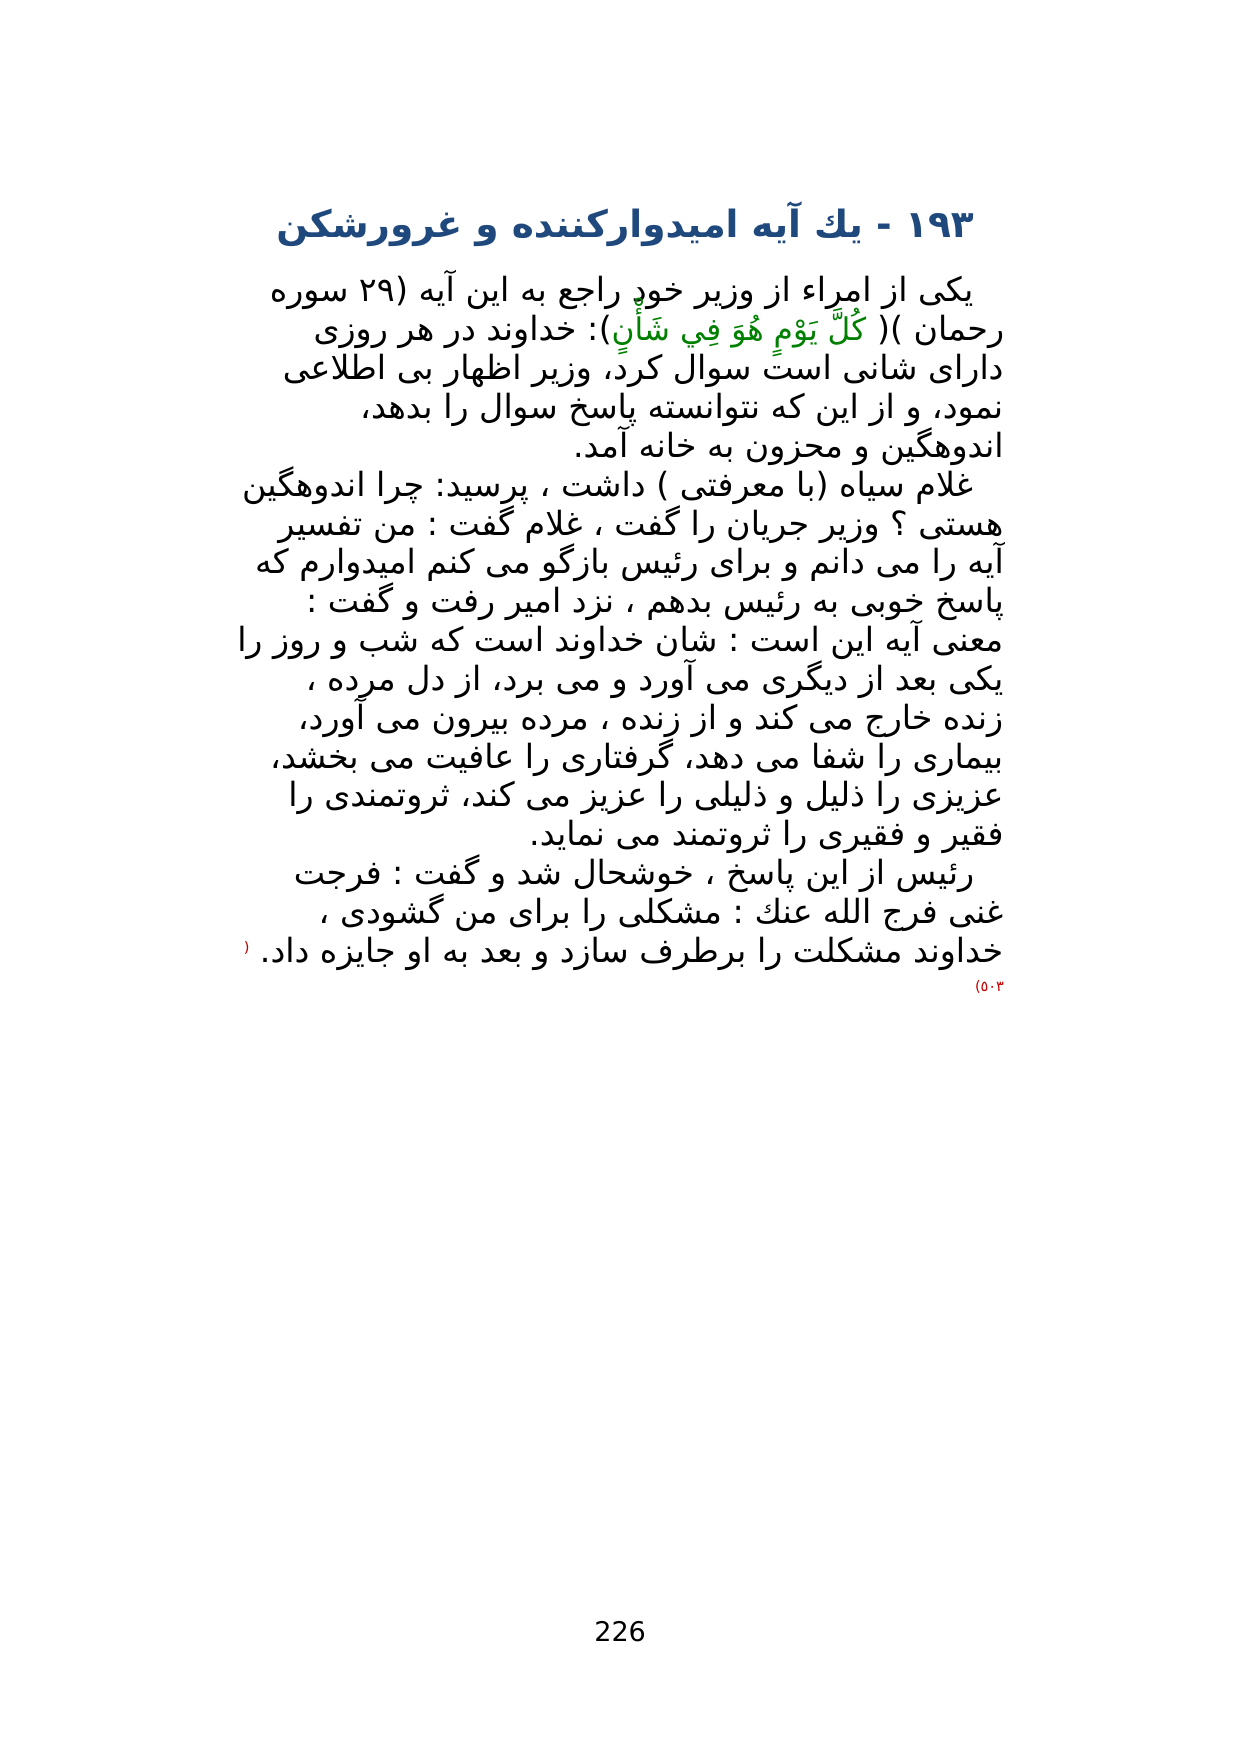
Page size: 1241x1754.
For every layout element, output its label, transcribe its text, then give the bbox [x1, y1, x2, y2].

text يكى از امراء از وزير خود راجع به اين آيه (٢٩ سوره رحمان )( كُلَّ يَوْمٍ هُوَ فِي شَأْنٍ): خداوند در هر روزى داراى شانى است سوال كرد، وزير اظهار بى اطلاعى نمود، و از اين كه نتوانسته پاسخ سوال را بدهد، اندوهگين و محزون به خانه آمد. [236, 271, 1004, 465]
text رئيس از اين پاسخ ، خوشحال شد و گفت : فرجت غنى فرج الله عنك : مشكلى را براى من گشودى ، خداوند مشكلت را برطرف سازد و بعد به او جايزه داد. (٥٠٣) [236, 854, 1004, 1009]
text غلام سياه (با معرفتى ) داشت ، پرسيد: چرا اندوهگين هستى ؟ وزير جريان را گفت ، غلام گفت : من تفسير آيه را مى دانم و براى رئيس بازگو مى كنم اميدوارم كه پاسخ خوبى به رئيس بدهم ، نزد امير رفت و گفت : معنى آيه اين است : شان خداوند است كه شب و روز را يكى بعد از ديگرى مى آورد و مى برد، از دل مرده ، زنده خارج مى كند و از زنده ، مرده بيرون مى آورد، بيمارى را شفا مى دهد، گرفتارى را عافيت مى بخشد، عزيزى را ذليل و ذليلى را عزيز مى كند، ثروتمندى را فقير و فقيرى را ثروتمند مى نمايد. [236, 465, 1004, 854]
subtitle ١٩٣ - يك آيه اميدواركننده و غرورشكن [236, 202, 1004, 246]
